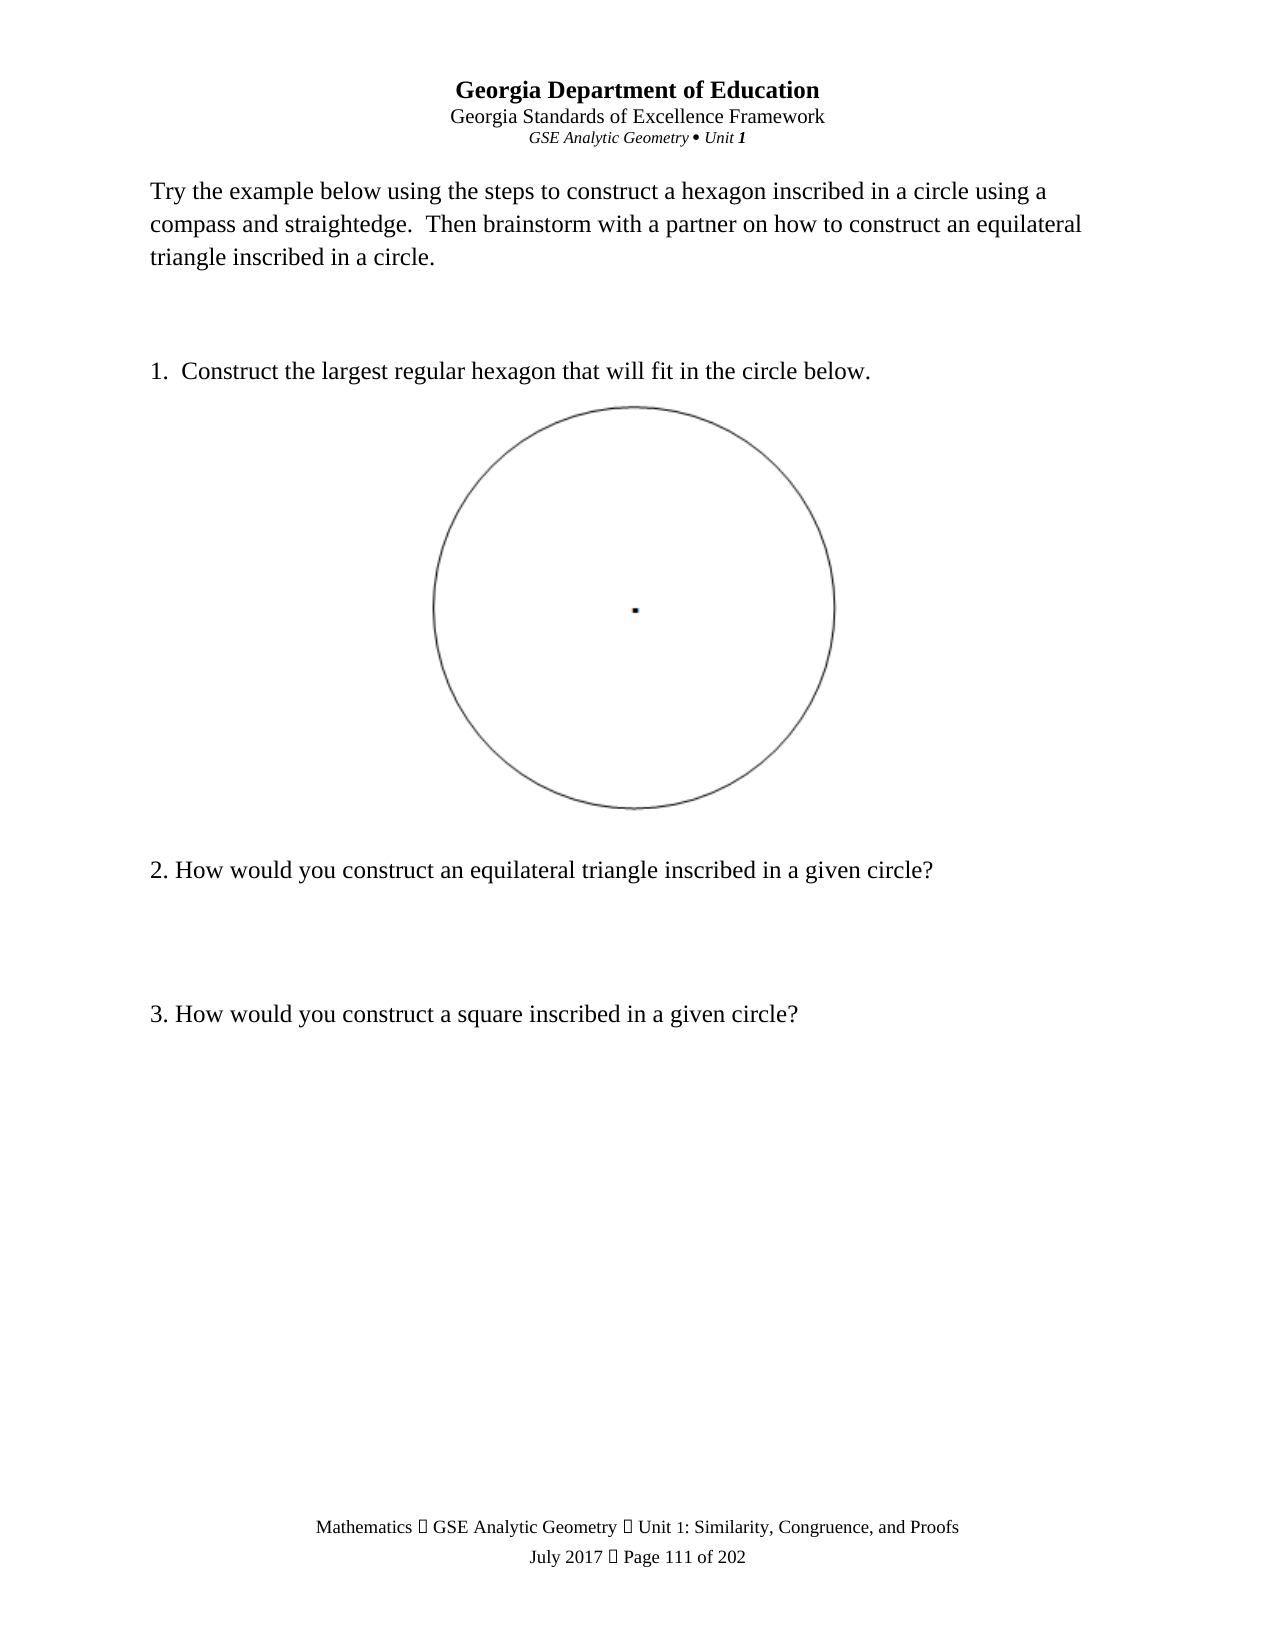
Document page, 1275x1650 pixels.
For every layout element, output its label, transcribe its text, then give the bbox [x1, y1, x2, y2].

text Try the example below using the steps to construct a hexagon inscribed in a circle using a compass and straightedge. Then brainstorm with a partner on how to construct an equilateral triangle inscribed in a circle. [150, 176, 1125, 271]
text 3. How would you construct a square inscribed in a given circle? [150, 999, 1125, 1028]
picture [375, 386, 901, 856]
table_header Construct the largest regular hexagon that will fit in the circle below. [180, 296, 882, 387]
table_header 1. [149, 296, 180, 387]
text 2. How would you construct an equilateral triangle inscribed in a given circle? [150, 855, 1125, 884]
